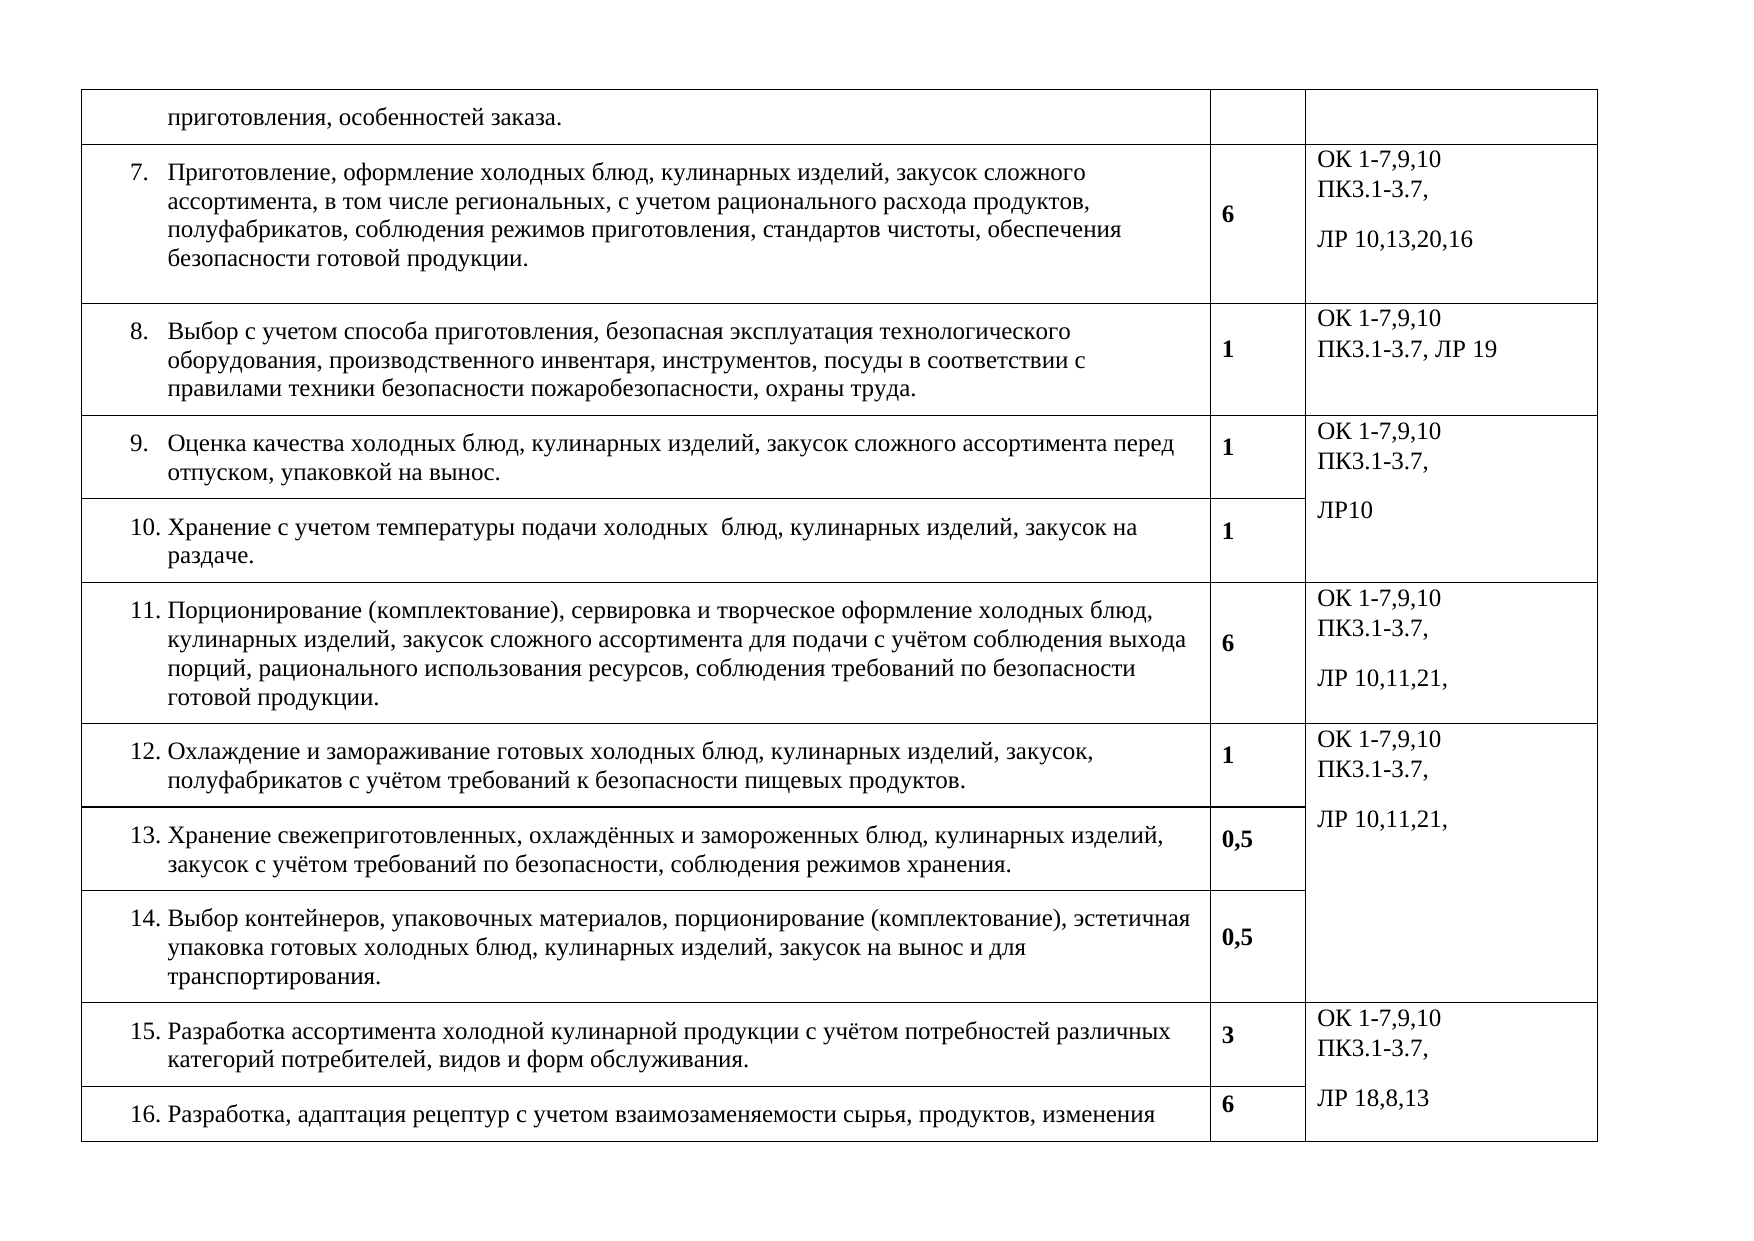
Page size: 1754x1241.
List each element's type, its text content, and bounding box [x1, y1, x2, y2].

table_cell 1 [1211, 416, 1305, 498]
table_cell Охлаждение и замораживание готовых холодных блюд, кулинарных изделий, закусок, полуфабрикатов с учётом требований к безопасности пищевых продуктов. [82, 724, 1210, 806]
table_cell Разработка ассортимента холодной кулинарной продукции с учётом потребностей различных категорий потребителей, видов и форм обслуживания. [82, 1003, 1210, 1086]
table_cell 0,5 [1211, 891, 1305, 1002]
table_cell 6 [1211, 1087, 1305, 1141]
table_cell Хранение с учетом температуры подачи холодных блюд, кулинарных изделий, закусок на раздаче. [82, 499, 1210, 582]
table_cell Оценка качества холодных блюд, кулинарных изделий, закусок сложного ассортимента перед отпуском, упаковкой на вынос. [82, 416, 1210, 498]
table_cell Выбор с учетом способа приготовления, безопасная эксплуатация технологического оборудования, производственного инвентаря, инструментов, посуды в соответствии с правилами техники безопасности пожаробезопасности, охраны труда. [82, 304, 1210, 415]
table_cell 1 [1211, 724, 1305, 806]
table_cell Приготовление, оформление холодных блюд, кулинарных изделий, закусок сложного ассортимента, в том числе региональных, с учетом рационального расхода продуктов, полуфабрикатов, соблюдения режимов приготовления, стандартов чистоты, обеспечения безопасности готовой продукции. [82, 145, 1210, 302]
table_cell 3 [1211, 1003, 1305, 1086]
table_cell Хранение свежеприготовленных, охлаждённых и замороженных блюд, кулинарных изделий, закусок с учётом требований по безопасности, соблюдения режимов хранения. [82, 808, 1210, 890]
table_cell ОК 1-7,9,10 ПК3.1-3.7, ЛР 10,11,21, [1306, 724, 1597, 1002]
table_cell 0,5 [1211, 808, 1305, 890]
table_cell 1 [1211, 304, 1305, 415]
table_cell 1 [1211, 90, 1305, 143]
table_cell 1 [1211, 499, 1305, 582]
table_cell ОК 1-7,9,10 ПК3.1-3.7, ЛР 10,13,20,16 [1306, 145, 1597, 302]
table_cell 6 [1211, 583, 1305, 723]
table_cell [82, 90, 1210, 143]
table_cell 6 [1211, 145, 1305, 302]
table_cell Порционирование (комплектование), сервировка и творческое оформление холодных блюд, кулинарных изделий, закусок сложного ассортимента для подачи с учётом соблюдения выхода порций, рационального использования ресурсов, соблюдения требований по безопасности готовой продукции. [82, 583, 1210, 723]
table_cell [82, 1087, 1210, 1141]
table_cell ОК 1-7,9,10 ПК3.1-3.7, ЛР 19 [1306, 304, 1597, 415]
table_cell ОК 1-7,9,10 ПК3.1-3.7, ЛР10 [1306, 416, 1597, 582]
table_cell Выбор контейнеров, упаковочных материалов, порционирование (комплектование), эстетичная упаковка готовых холодных блюд, кулинарных изделий, закусок на вынос и для транспортирования. [82, 891, 1210, 1002]
table_cell ОК 1-7,9,10 ПК3.1-3.7, ЛР 10,11,21, [1306, 583, 1597, 723]
table_cell ОК 1-7,9,10 ПК3.1-3.7, ЛР 18,8,13 [1306, 1003, 1597, 1141]
